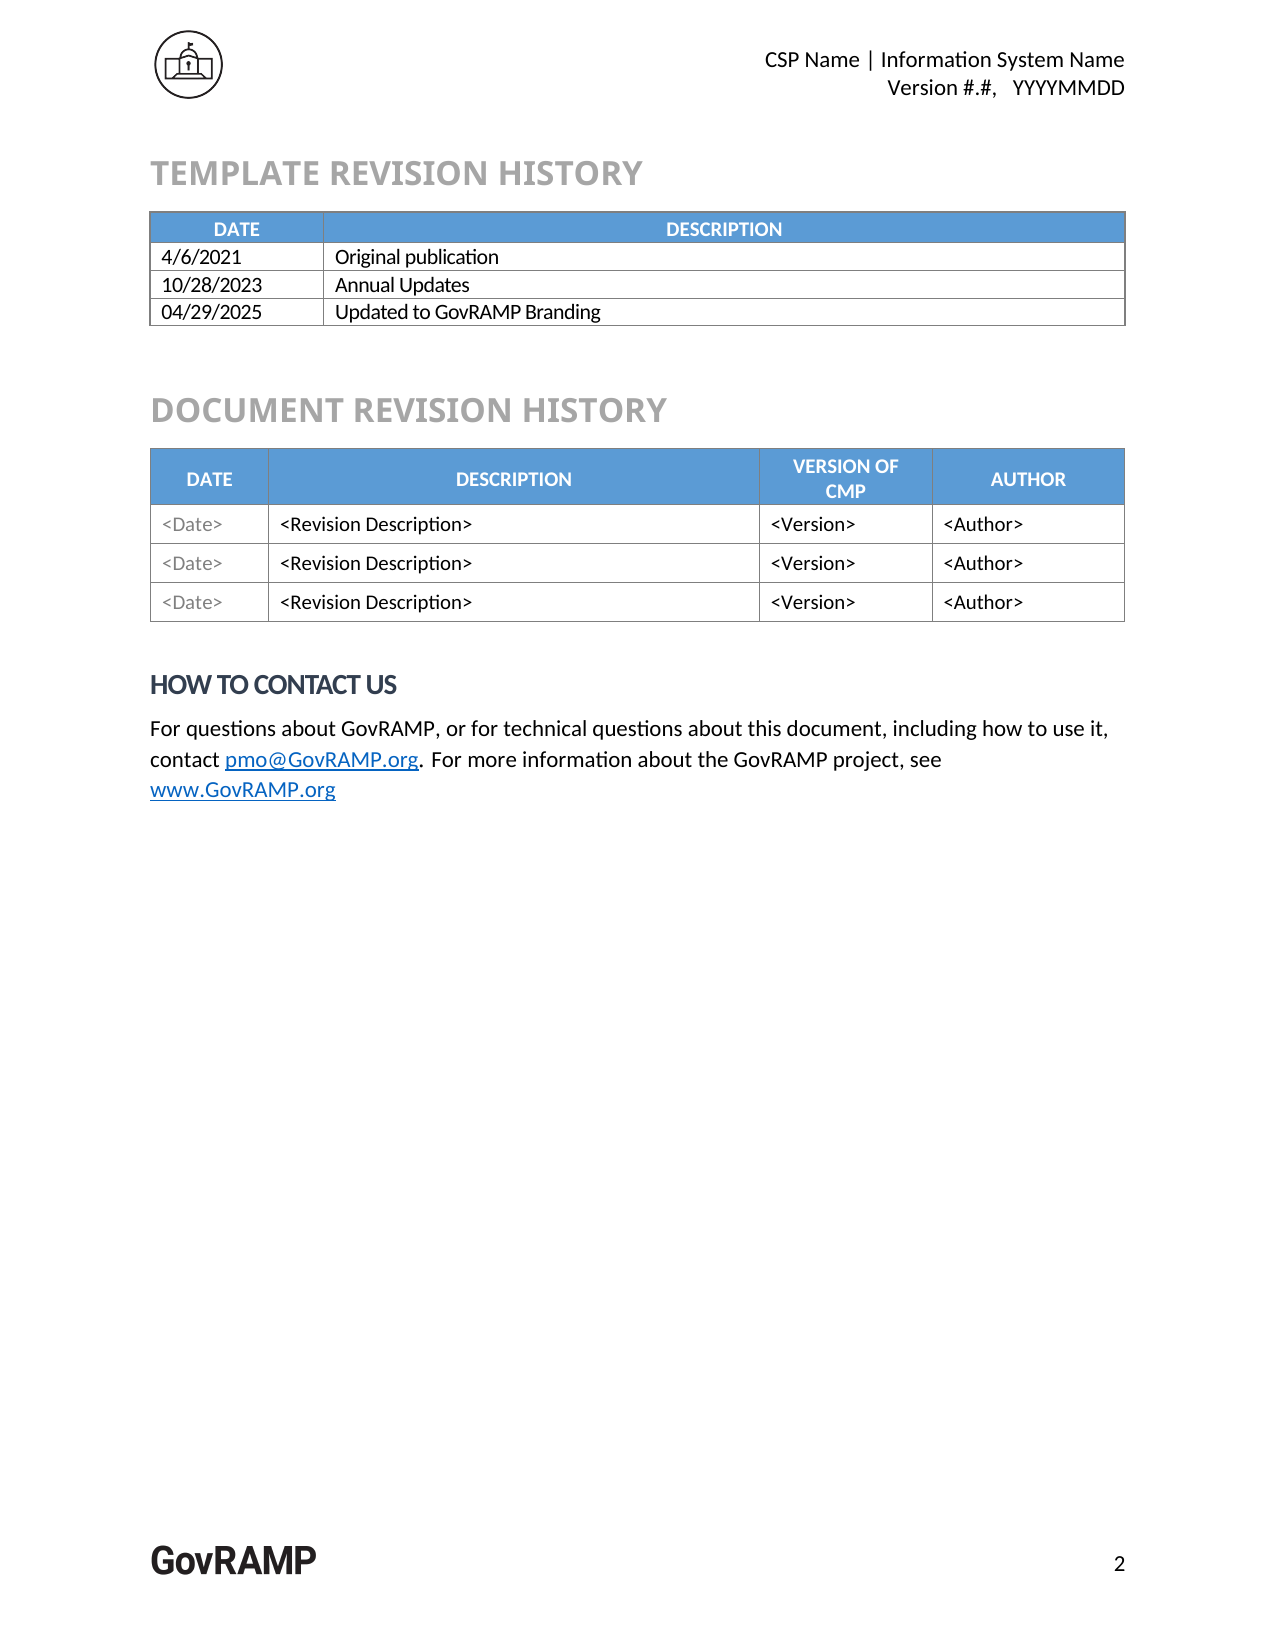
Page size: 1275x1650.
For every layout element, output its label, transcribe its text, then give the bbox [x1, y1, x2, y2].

table_cell 10/28/2023 [151, 271, 323, 297]
table_cell Annual Updates [324, 271, 1124, 297]
table_cell Updated to GovRAMP Branding [324, 299, 1124, 325]
table_header Version of CMP [760, 449, 932, 504]
picture [150, 26, 227, 103]
table_header Description [324, 213, 1124, 242]
subtitle Document Revision History [150, 387, 1125, 432]
table_cell 04/29/2025 [151, 299, 323, 325]
table_header Date [151, 449, 268, 504]
title How to contact us [150, 666, 1125, 701]
text For questions about GovRAMP, or for technical questions about this document, including how to use it, contact pmo@GovRAMP.org. For more information about the GovRAMP project, see www.GovRAMP.org [150, 714, 1125, 803]
picture [150, 1543, 318, 1577]
table_header Description [269, 449, 759, 504]
subtitle Template Revision History [150, 150, 1125, 195]
table_header Author [933, 449, 1124, 504]
table_header Date [151, 213, 323, 242]
